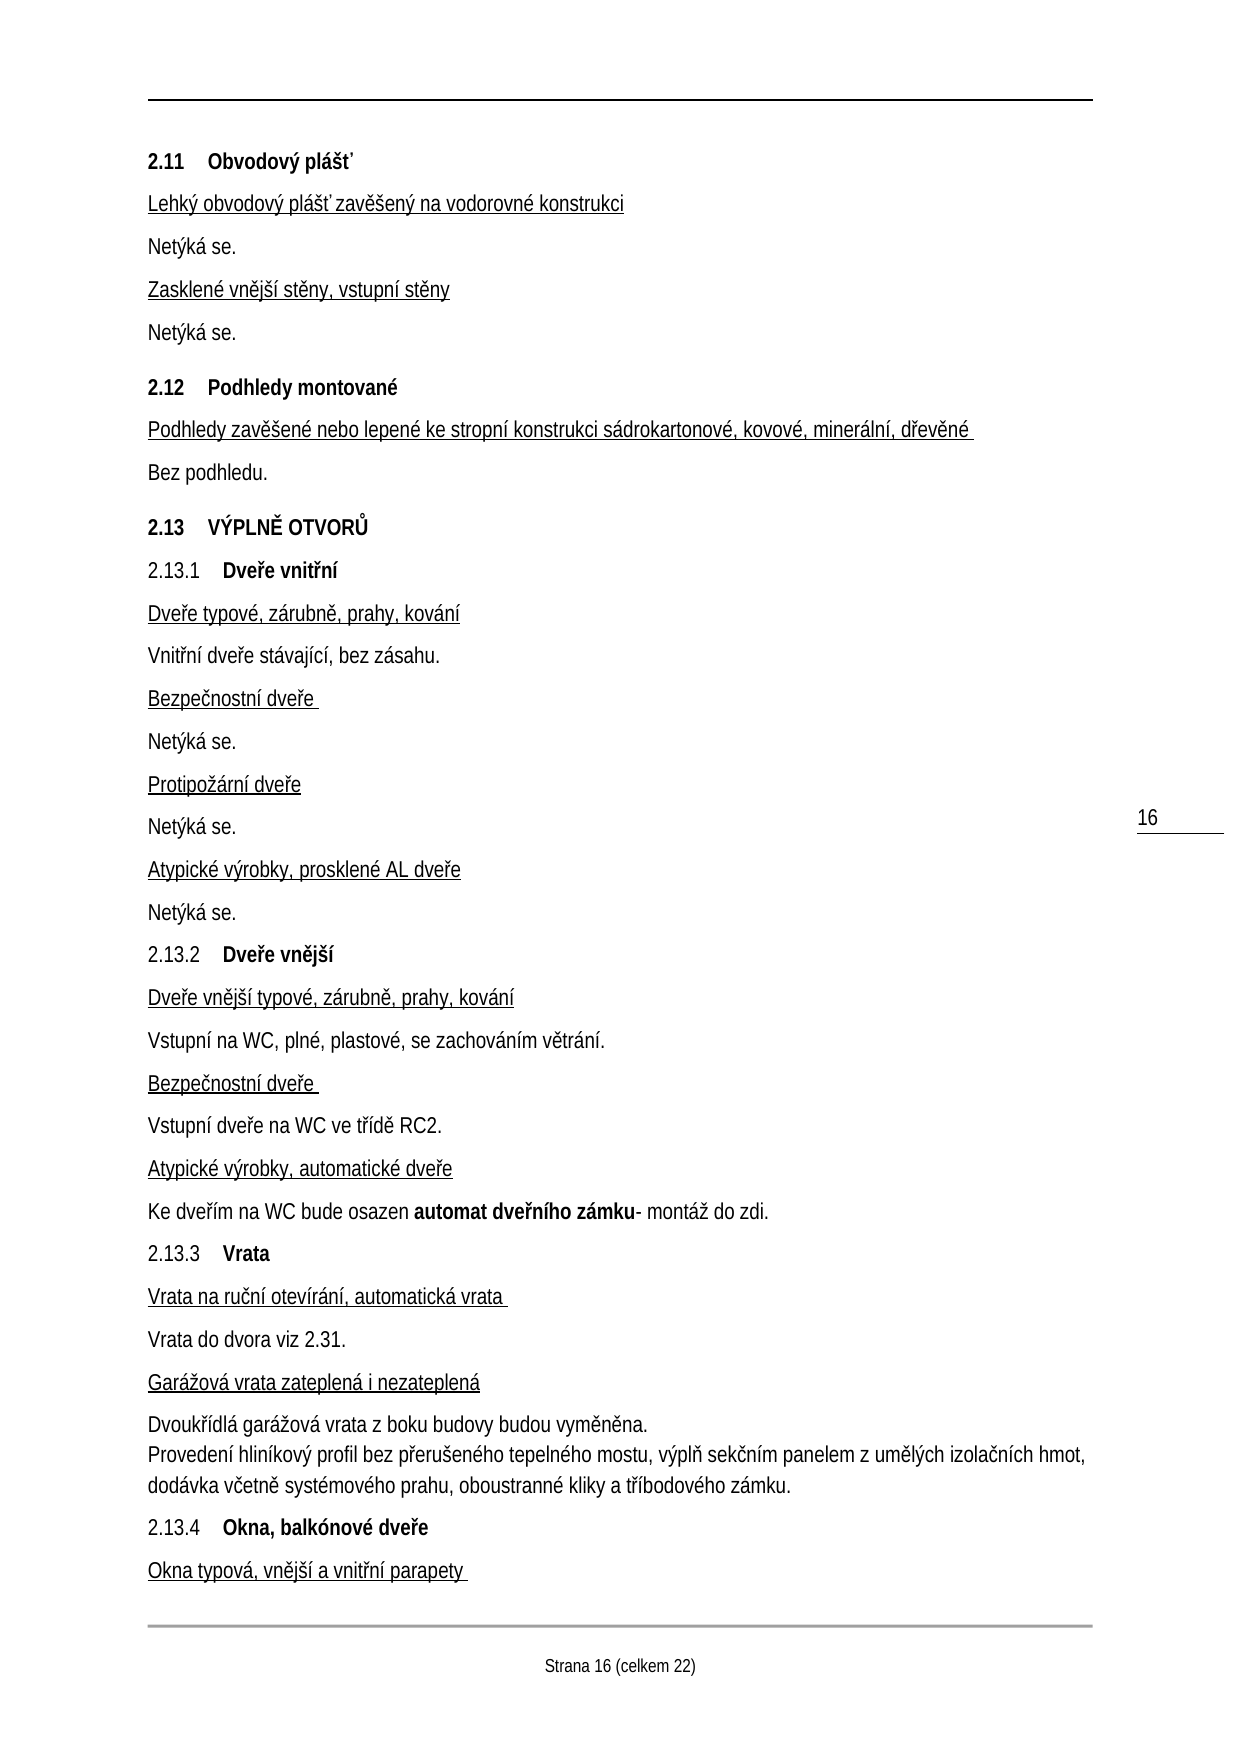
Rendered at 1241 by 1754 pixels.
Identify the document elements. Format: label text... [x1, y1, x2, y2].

subtitle Atypické výrobky, prosklené AL dveře [148, 856, 1093, 882]
subtitle Obvodový plášť [148, 148, 1093, 174]
subtitle VÝPLNĚ OTVORŮ [148, 514, 1093, 541]
text Vstupní dveře na WC ve třídě RC2. [148, 1112, 1093, 1138]
subtitle Dveře typové, zárubně, prahy, kování [148, 600, 1093, 626]
subtitle Dveře vnější typové, zárubně, prahy, kování [148, 984, 1093, 1010]
text Netýká se. [148, 233, 1093, 259]
text Dvoukřídlá garážová vrata z boku budovy budou vyměněna. [148, 1411, 1093, 1437]
subtitle Dveře vnitřní [148, 557, 1093, 583]
subtitle Okna, balkónové dveře [148, 1514, 1093, 1541]
subtitle Protipožární dveře [148, 771, 1093, 797]
text Vstupní na WC, plné, plastové, se zachováním větrání. [148, 1027, 1093, 1053]
subtitle Lehký obvodový plášť zavěšený na vodorovné konstrukci [148, 190, 1093, 217]
text Netýká se. [148, 813, 1093, 839]
subtitle Podhledy zavěšené nebo lepené ke stropní konstrukci sádrokartonové, kovové, minerální, dřevěné [148, 416, 1093, 443]
text Bez podhledu. [148, 459, 1093, 485]
subtitle Garážová vrata zateplená i nezateplená [148, 1368, 1093, 1395]
text Provedení hliníkový profil bez přerušeného tepelného mostu, výplň sekčním panelem z umělých izolačních hmot, dodávka včetně systémového prahu, oboustranné kliky a tříbodového zámku. [148, 1441, 1093, 1498]
text Netýká se. [148, 728, 1093, 754]
subtitle Atypické výrobky, automatické dveře [148, 1155, 1093, 1181]
text Vrata do dvora viz 2.31. [148, 1326, 1093, 1352]
subtitle Dveře vnější [148, 941, 1093, 968]
subtitle Vrata na ruční otevírání, automatická vrata [148, 1283, 1093, 1309]
subtitle Vrata [148, 1240, 1093, 1267]
subtitle Bezpečnostní dveře [148, 1069, 1093, 1096]
text Netýká se. [148, 899, 1093, 925]
text Vnitřní dveře stávající, bez zásahu. [148, 642, 1093, 669]
subtitle Zasklené vnější stěny, vstupní stěny [148, 276, 1093, 302]
subtitle Okna typová, vnější a vnitřní parapety [148, 1557, 1093, 1583]
text Netýká se. [148, 318, 1093, 345]
subtitle Bezpečnostní dveře [148, 685, 1093, 711]
subtitle Podhledy montované [148, 374, 1093, 400]
text Ke dveřím na WC bude osazen automat dveřního zámku- montáž do zdi. [148, 1198, 1093, 1224]
